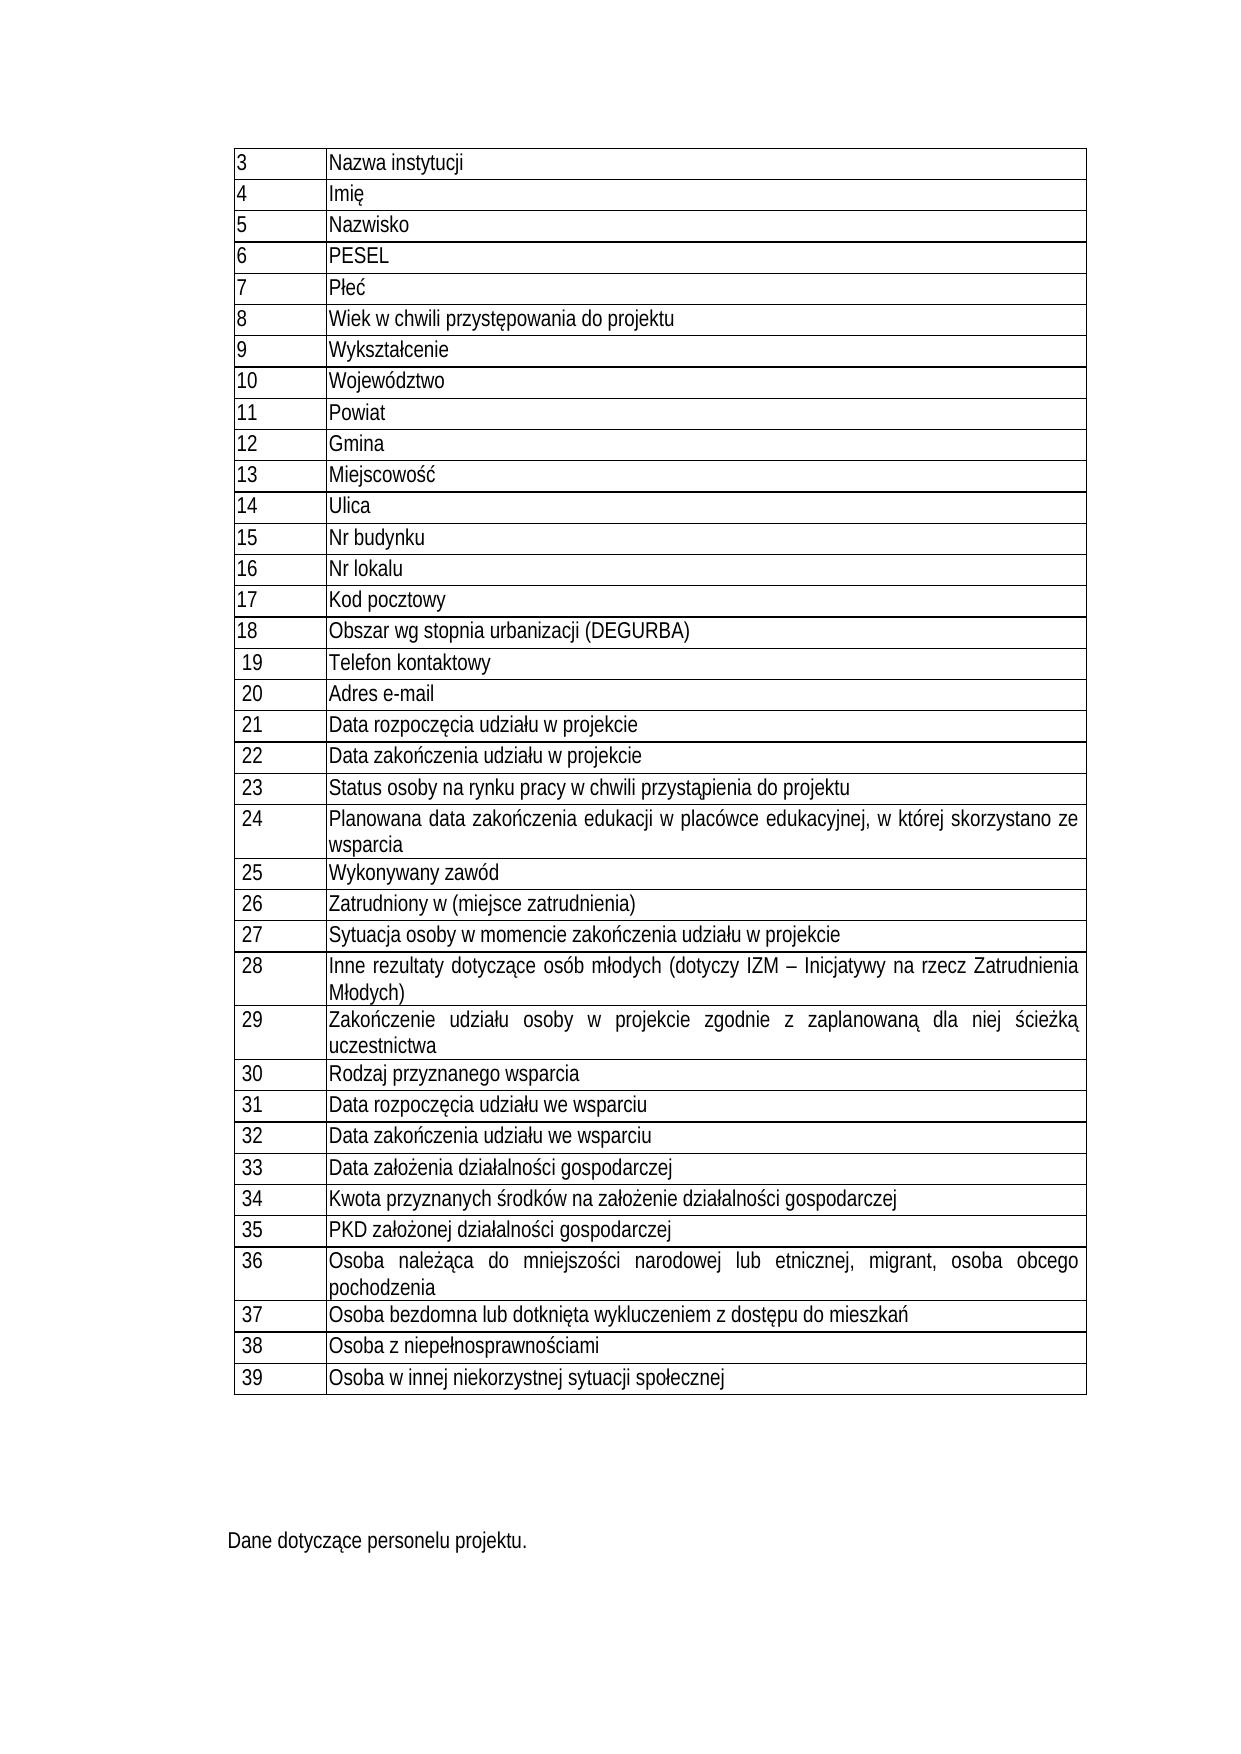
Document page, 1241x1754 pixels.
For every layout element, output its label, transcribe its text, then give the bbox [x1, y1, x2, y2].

table_cell Płeć [327, 274, 1086, 304]
table_cell 38 [235, 1333, 326, 1363]
table_cell 28 [235, 953, 326, 1005]
table_cell 24 [235, 805, 326, 858]
table_cell Osoba w innej niekorzystnej sytuacji społecznej [327, 1364, 1086, 1394]
table_cell 13 [235, 461, 326, 491]
table_cell Wykształcenie [327, 336, 1086, 366]
table_cell Nazwa instytucji [327, 149, 1086, 179]
table_cell PESEL [327, 243, 1086, 273]
table_cell Ulica [327, 493, 1086, 523]
table_cell Kwota przyznanych środków na założenie działalności gospodarczej [327, 1185, 1086, 1215]
table_cell Zakończenie udziału osoby w projekcie zgodnie z zaplanowaną dla niej ścieżką uczestnictwa [327, 1006, 1086, 1059]
table_cell 37 [235, 1301, 326, 1331]
table_cell 22 [235, 743, 326, 773]
table_cell 9 [235, 336, 326, 366]
table_cell 14 [235, 493, 326, 523]
table_cell 20 [235, 680, 326, 710]
table_cell 8 [235, 305, 326, 335]
table_cell Osoba należąca do mniejszości narodowej lub etnicznej, migrant, osoba obcego pochodzenia [327, 1248, 1086, 1300]
table_cell 23 [235, 774, 326, 804]
table_cell 7 [235, 274, 326, 304]
table_cell Rodzaj przyznanego wsparcia [327, 1060, 1086, 1090]
table_cell Nr budynku [327, 524, 1086, 554]
table_cell Sytuacja osoby w momencie zakończenia udziału w projekcie [327, 921, 1086, 951]
table_cell 18 [235, 618, 326, 648]
table_cell Data rozpoczęcia udziału w projekcie [327, 711, 1086, 741]
table_cell 39 [235, 1364, 326, 1394]
table_cell Powiat [327, 399, 1086, 429]
list Dane dotyczące personelu projektu. [227, 1527, 1093, 1553]
table_cell 34 [235, 1185, 326, 1215]
table_cell Data zakończenia udziału we wsparciu [327, 1123, 1086, 1153]
table_cell Województwo [327, 368, 1086, 398]
table_cell Nazwisko [327, 211, 1086, 241]
table_cell 12 [235, 430, 326, 460]
table_cell Miejscowość [327, 461, 1086, 491]
table_cell Obszar wg stopnia urbanizacji (DEGURBA) [327, 618, 1086, 648]
table_cell Wiek w chwili przystępowania do projektu [327, 305, 1086, 335]
table_cell Wykonywany zawód [327, 859, 1086, 889]
table_cell Imię [327, 180, 1086, 210]
table_cell Adres e-mail [327, 680, 1086, 710]
table_cell Data rozpoczęcia udziału we wsparciu [327, 1091, 1086, 1121]
table_cell Data założenia działalności gospodarczej [327, 1154, 1086, 1184]
table_cell 6 [235, 243, 326, 273]
table_cell Zatrudniony w (miejsce zatrudnienia) [327, 890, 1086, 920]
table_cell 25 [235, 859, 326, 889]
table_cell PKD założonej działalności gospodarczej [327, 1216, 1086, 1246]
table_cell 11 [235, 399, 326, 429]
table_cell Status osoby na rynku pracy w chwili przystąpienia do projektu [327, 774, 1086, 804]
table_cell 27 [235, 921, 326, 951]
table_cell 5 [235, 211, 326, 241]
table_cell 15 [235, 524, 326, 554]
table_cell Kod pocztowy [327, 586, 1086, 616]
table_cell Gmina [327, 430, 1086, 460]
table_cell Nr lokalu [327, 555, 1086, 585]
table_cell Planowana data zakończenia edukacji w placówce edukacyjnej, w której skorzystano ze wsparcia [327, 805, 1086, 858]
table_cell 10 [235, 368, 326, 398]
table_cell 3 [235, 149, 326, 179]
table_cell 36 [235, 1248, 326, 1300]
table_cell Inne rezultaty dotyczące osób młodych (dotyczy IZM – Inicjatywy na rzecz Zatrudnienia Młodych) [327, 953, 1086, 1005]
table_cell 17 [235, 586, 326, 616]
table_cell Osoba bezdomna lub dotknięta wykluczeniem z dostępu do mieszkań [327, 1301, 1086, 1331]
table_cell Osoba z niepełnosprawnościami [327, 1333, 1086, 1363]
table_cell 16 [235, 555, 326, 585]
table_cell Data zakończenia udziału w projekcie [327, 743, 1086, 773]
table_cell 19 [235, 649, 326, 679]
table_cell 29 [235, 1006, 326, 1059]
table_cell 26 [235, 890, 326, 920]
table_cell 4 [235, 180, 326, 210]
table_cell 35 [235, 1216, 326, 1246]
table_cell 31 [235, 1091, 326, 1121]
table_cell 32 [235, 1123, 326, 1153]
table_cell 21 [235, 711, 326, 741]
table_cell Telefon kontaktowy [327, 649, 1086, 679]
table_cell 30 [235, 1060, 326, 1090]
table_cell 33 [235, 1154, 326, 1184]
